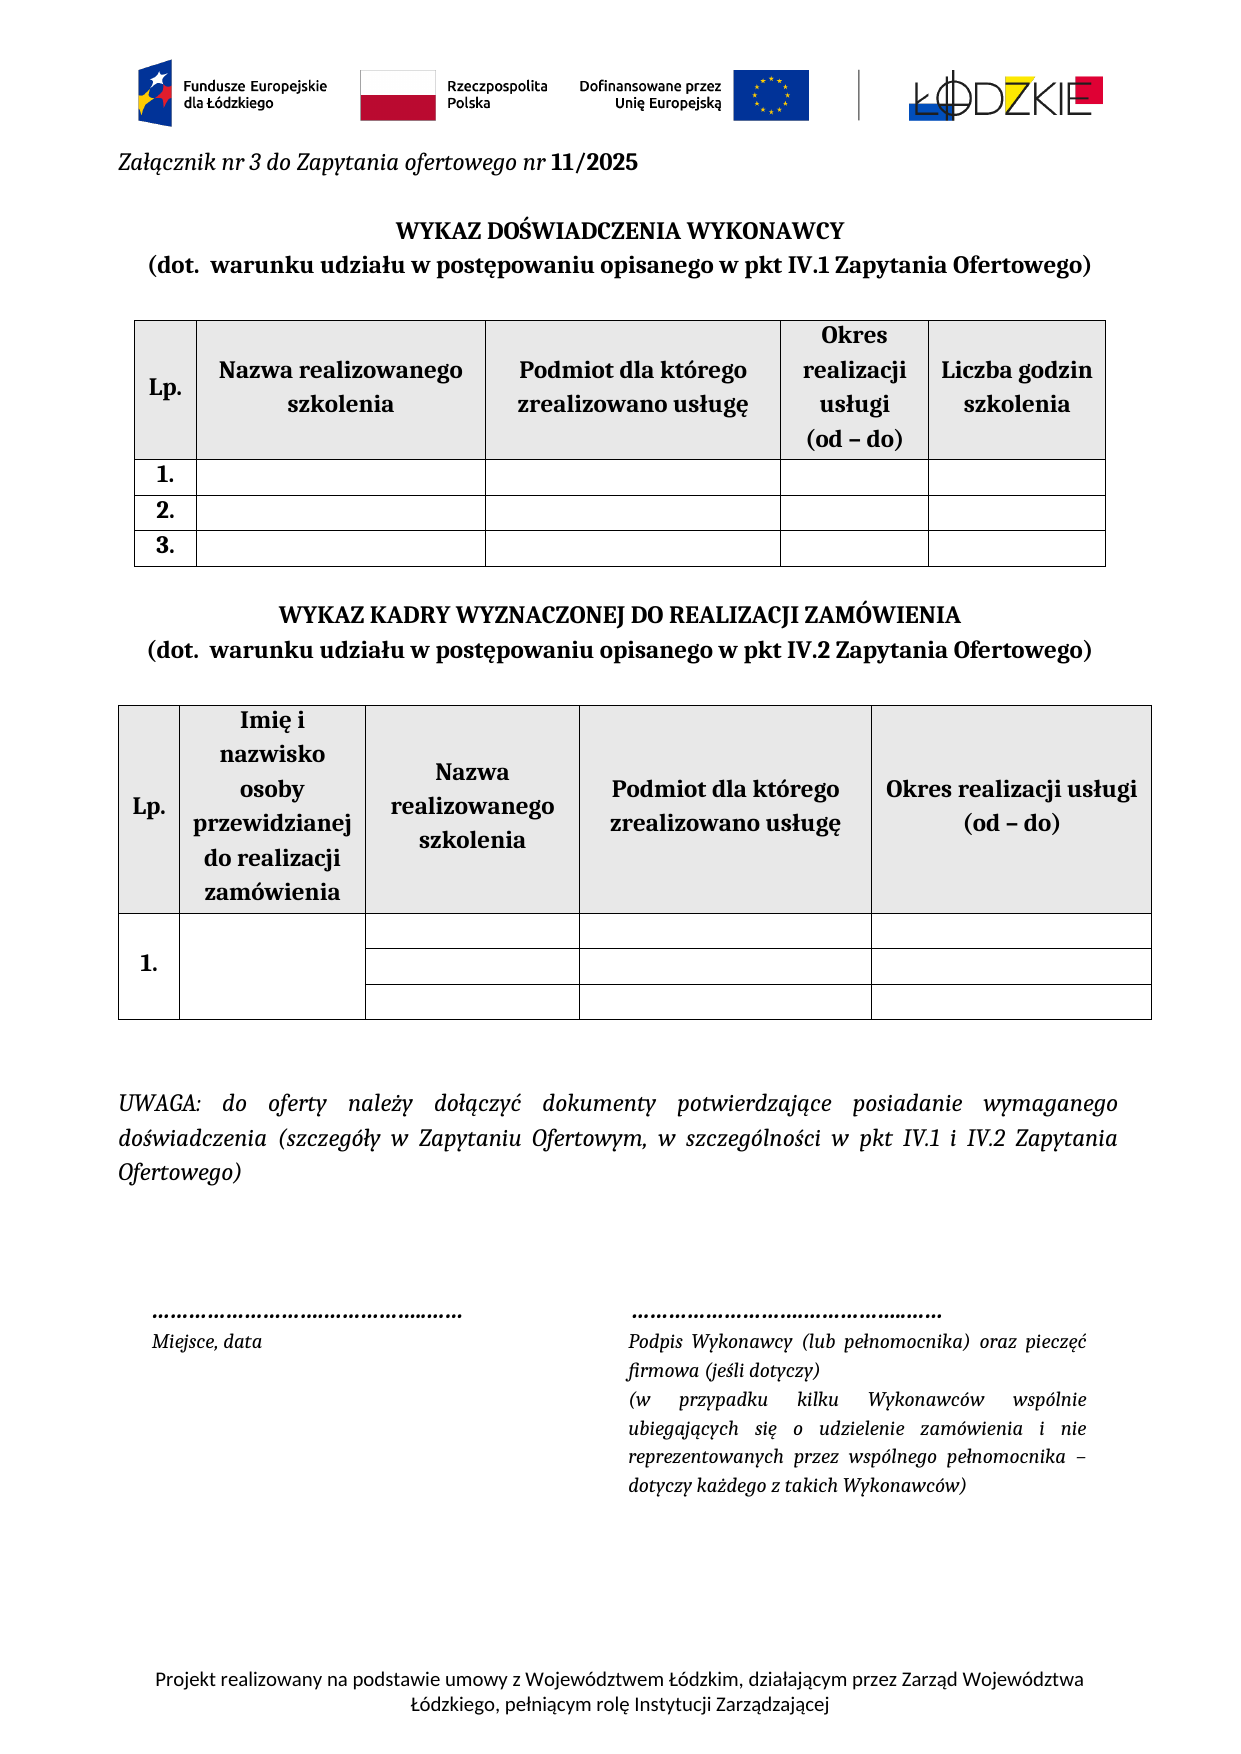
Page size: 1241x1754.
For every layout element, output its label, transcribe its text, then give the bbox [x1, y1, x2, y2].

table_header Okres realizacji usługi (od – do) [781, 321, 928, 459]
table_cell Podpis Wykonawcy (lub pełnomocnika) oraz pieczęć firmowa (jeśli dotyczy) (w przypadku kilku Wykonawców wspólnie ubiegających się o udzielenie zamówienia i nie reprezentowanych przez wspólnego pełnomocnika – dotyczy każdego z takich Wykonawców) [620, 1330, 1100, 1503]
table_cell [486, 531, 780, 566]
table_cell [929, 531, 1105, 566]
table_cell [486, 496, 780, 530]
table_cell [781, 460, 928, 495]
text Załącznik nr 3 do Zapytania ofertowego nr 11/2025 [118, 148, 1122, 177]
table_header Nazwa realizowanego szkolenia [366, 706, 579, 913]
table_header ……………………….……………..…… [140, 1262, 620, 1330]
table_header Podmiot dla którego zrealizowano usługę [580, 706, 871, 913]
table_header Okres realizacji usługi (od – do) [872, 706, 1151, 913]
table_cell [580, 985, 871, 1019]
table_cell 2. [135, 496, 196, 530]
text (dot. warunku udziału w postępowaniu opisanego w pkt IV.1 Zapytania Ofertowego) [118, 251, 1122, 280]
table_header Lp. [135, 321, 196, 459]
table_header Podmiot dla którego zrealizowano usługę [486, 321, 780, 459]
text (dot. warunku udziału w postępowaniu opisanego w pkt IV.2 Zapytania Ofertowego) [118, 636, 1122, 664]
table_cell [580, 949, 871, 984]
table_header Imię i nazwisko osoby przewidzianej do realizacji zamówienia [180, 706, 365, 913]
table_cell 1. [135, 460, 196, 495]
table_header ……………………….……………..…… [620, 1262, 1100, 1330]
text WYKAZ DOŚWIADCZENIA WYKONAWCY [118, 217, 1122, 246]
table_cell [781, 496, 928, 530]
table_cell [872, 985, 1151, 1019]
table_cell [366, 914, 579, 948]
picture [118, 42, 1123, 144]
text UWAGA: do oferty należy dołączyć dokumenty potwierdzające posiadanie wymaganego doświadczenia (szczegóły w Zapytaniu Ofertowym, w szczególności w pkt IV.1 i IV.2 Zapytania Ofertowego) [118, 1089, 1122, 1187]
table_cell [486, 460, 780, 495]
table_cell [197, 496, 485, 530]
table_cell [197, 531, 485, 566]
table_cell 1. [119, 914, 179, 1019]
table_cell [872, 914, 1151, 948]
text WYKAZ KADRY WYZNACZONEJ DO REALIZACJI ZAMÓWIENIA [118, 601, 1122, 630]
table_header Lp. [119, 706, 179, 913]
table_cell [781, 531, 928, 566]
table_header Nazwa realizowanego szkolenia [197, 321, 485, 459]
table_header Liczba godzin szkolenia [929, 321, 1105, 459]
table_cell Miejsce, data [140, 1330, 620, 1503]
table_cell 3. [135, 531, 196, 566]
table_cell [929, 496, 1105, 530]
table_cell [580, 914, 871, 948]
table_cell [366, 985, 579, 1019]
table_cell [366, 949, 579, 984]
table_cell [872, 949, 1151, 984]
table_cell [180, 914, 365, 1019]
table_cell [197, 460, 485, 495]
table_cell [929, 460, 1105, 495]
